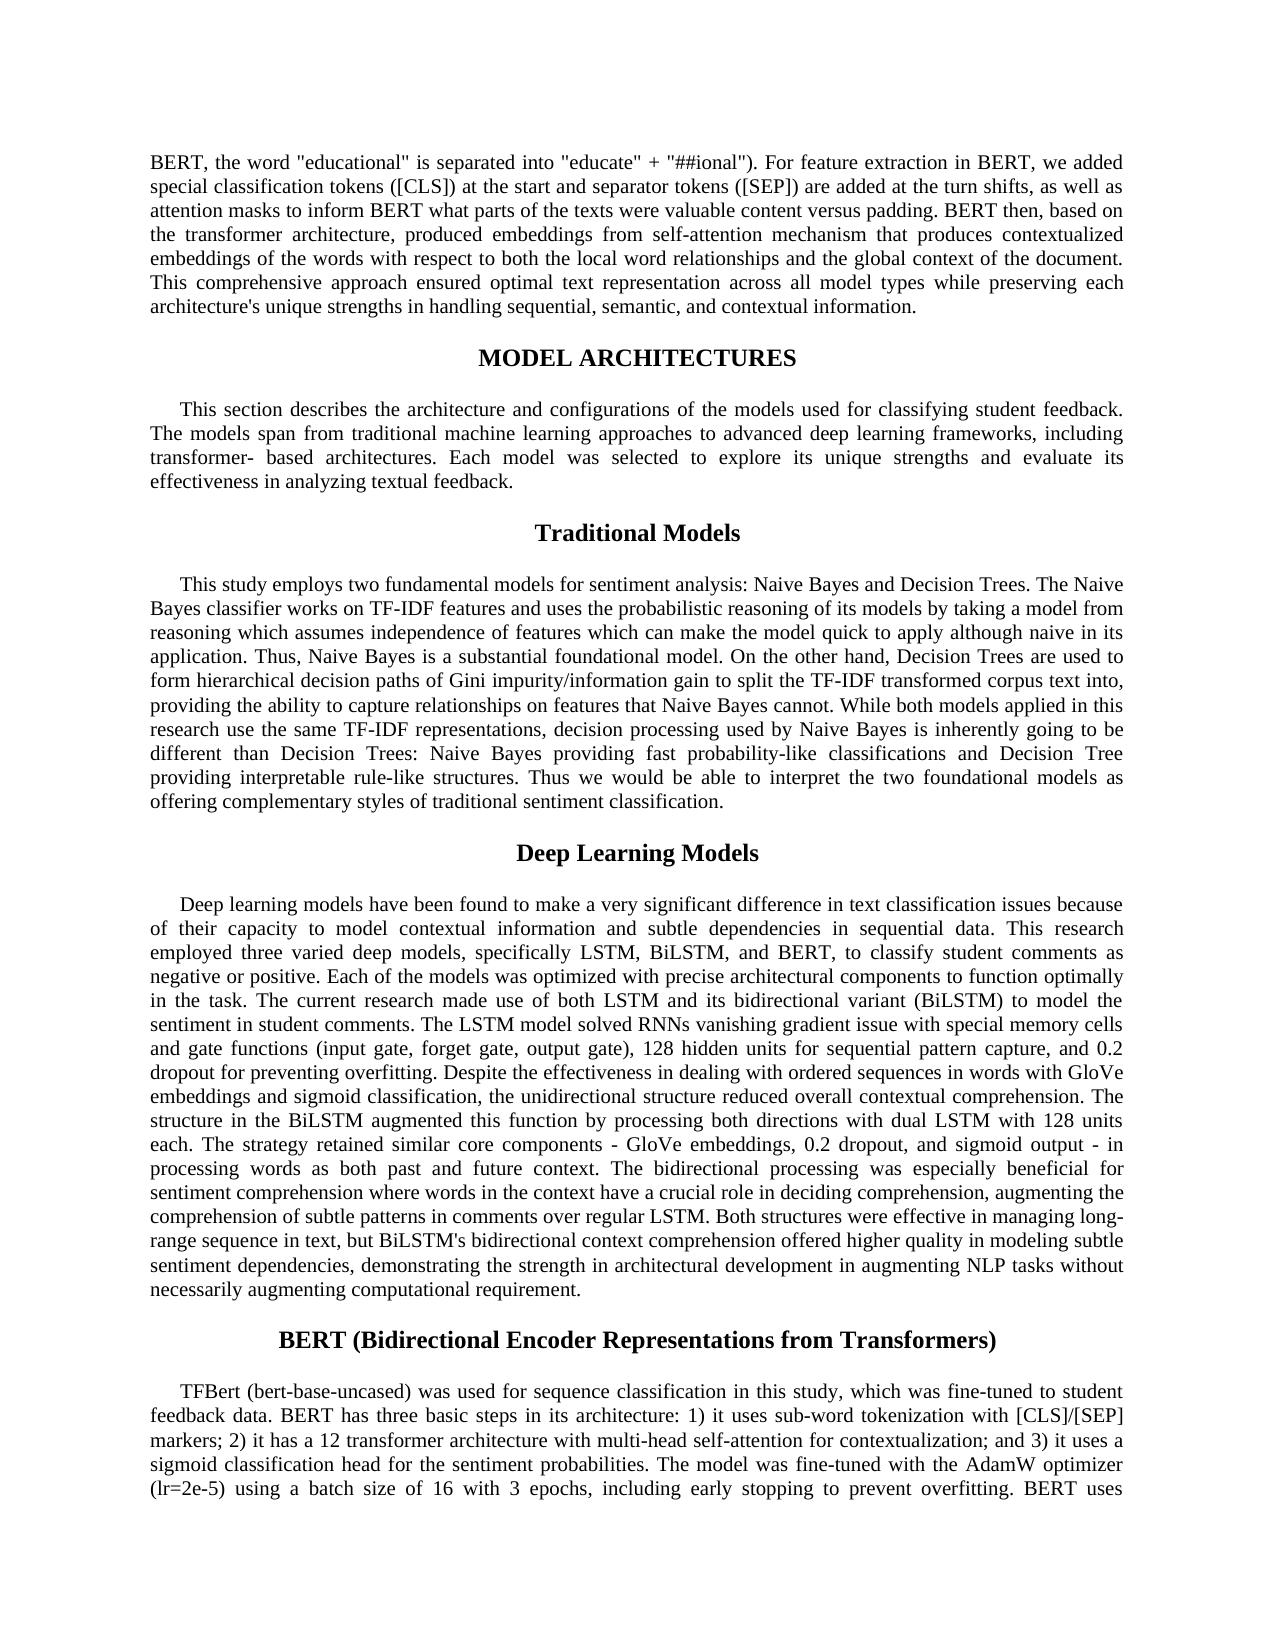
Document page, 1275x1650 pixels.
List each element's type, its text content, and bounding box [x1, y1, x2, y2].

text This section describes the architecture and configurations of the models used for classifying student feedback. The models span from traditional machine learning approaches to advanced deep learning frameworks, including transformer- based architectures. Each model was selected to explore its unique strengths and evaluate its effectiveness in analyzing textual feedback. [150, 397, 1125, 493]
text Traditional Models [150, 518, 1125, 547]
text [150, 1379, 1125, 1500]
text Deep Learning Models [150, 838, 1125, 867]
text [150, 150, 1125, 318]
text BERT (Bidirectional Encoder Representations from Transformers) [150, 1326, 1125, 1354]
text This study employs two fundamental models for sentiment analysis: Naive Bayes and Decision Trees. The Naive Bayes classifier works on TF-IDF features and uses the probabilistic reasoning of its models by taking a model from reasoning which assumes independence of features which can make the model quick to apply although naive in its application. Thus, Naive Bayes is a substantial foundational model. On the other hand, Decision Trees are used to form hierarchical decision paths of Gini impurity/information gain to split the TF-IDF transformed corpus text into, providing the ability to capture relationships on features that Naive Bayes cannot. While both models applied in this research use the same TF-IDF representations, decision processing used by Naive Bayes is inherently going to be different than Decision Trees: Naive Bayes providing fast probability-like classifications and Decision Tree providing interpretable rule-like structures. Thus we would be able to interpret the two foundational models as offering complementary styles of traditional sentiment classification. [150, 572, 1125, 813]
subtitle MODEL ARCHITECTURES [150, 343, 1125, 372]
text Deep learning models have been found to make a very significant difference in text classification issues because of their capacity to model contextual information and subtle dependencies in sequential data. This research employed three varied deep models, specifically LSTM, BiLSTM, and BERT, to classify student comments as negative or positive. Each of the models was optimized with precise architectural components to function optimally in the task. The current research made use of both LSTM and its bidirectional variant (BiLSTM) to model the sentiment in student comments. The LSTM model solved RNNs vanishing gradient issue with special memory cells and gate functions (input gate, forget gate, output gate), 128 hidden units for sequential pattern capture, and 0.2 dropout for preventing overfitting. Despite the effectiveness in dealing with ordered sequences in words with GloVe embeddings and sigmoid classification, the unidirectional structure reduced overall contextual comprehension. The structure in the BiLSTM augmented this function by processing both directions with dual LSTM with 128 units each. The strategy retained similar core components - GloVe embeddings, 0.2 dropout, and sigmoid output - in processing words as both past and future context. The bidirectional processing was especially beneficial for sentiment comprehension where words in the context have a crucial role in deciding comprehension, augmenting the comprehension of subtle patterns in comments over regular LSTM. Both structures were effective in managing long-range sequence in text, but BiLSTM's bidirectional context comprehension offered higher quality in modeling subtle sentiment dependencies, demonstrating the strength in architectural development in augmenting NLP tasks without necessarily augmenting computational requirement. [150, 892, 1125, 1301]
